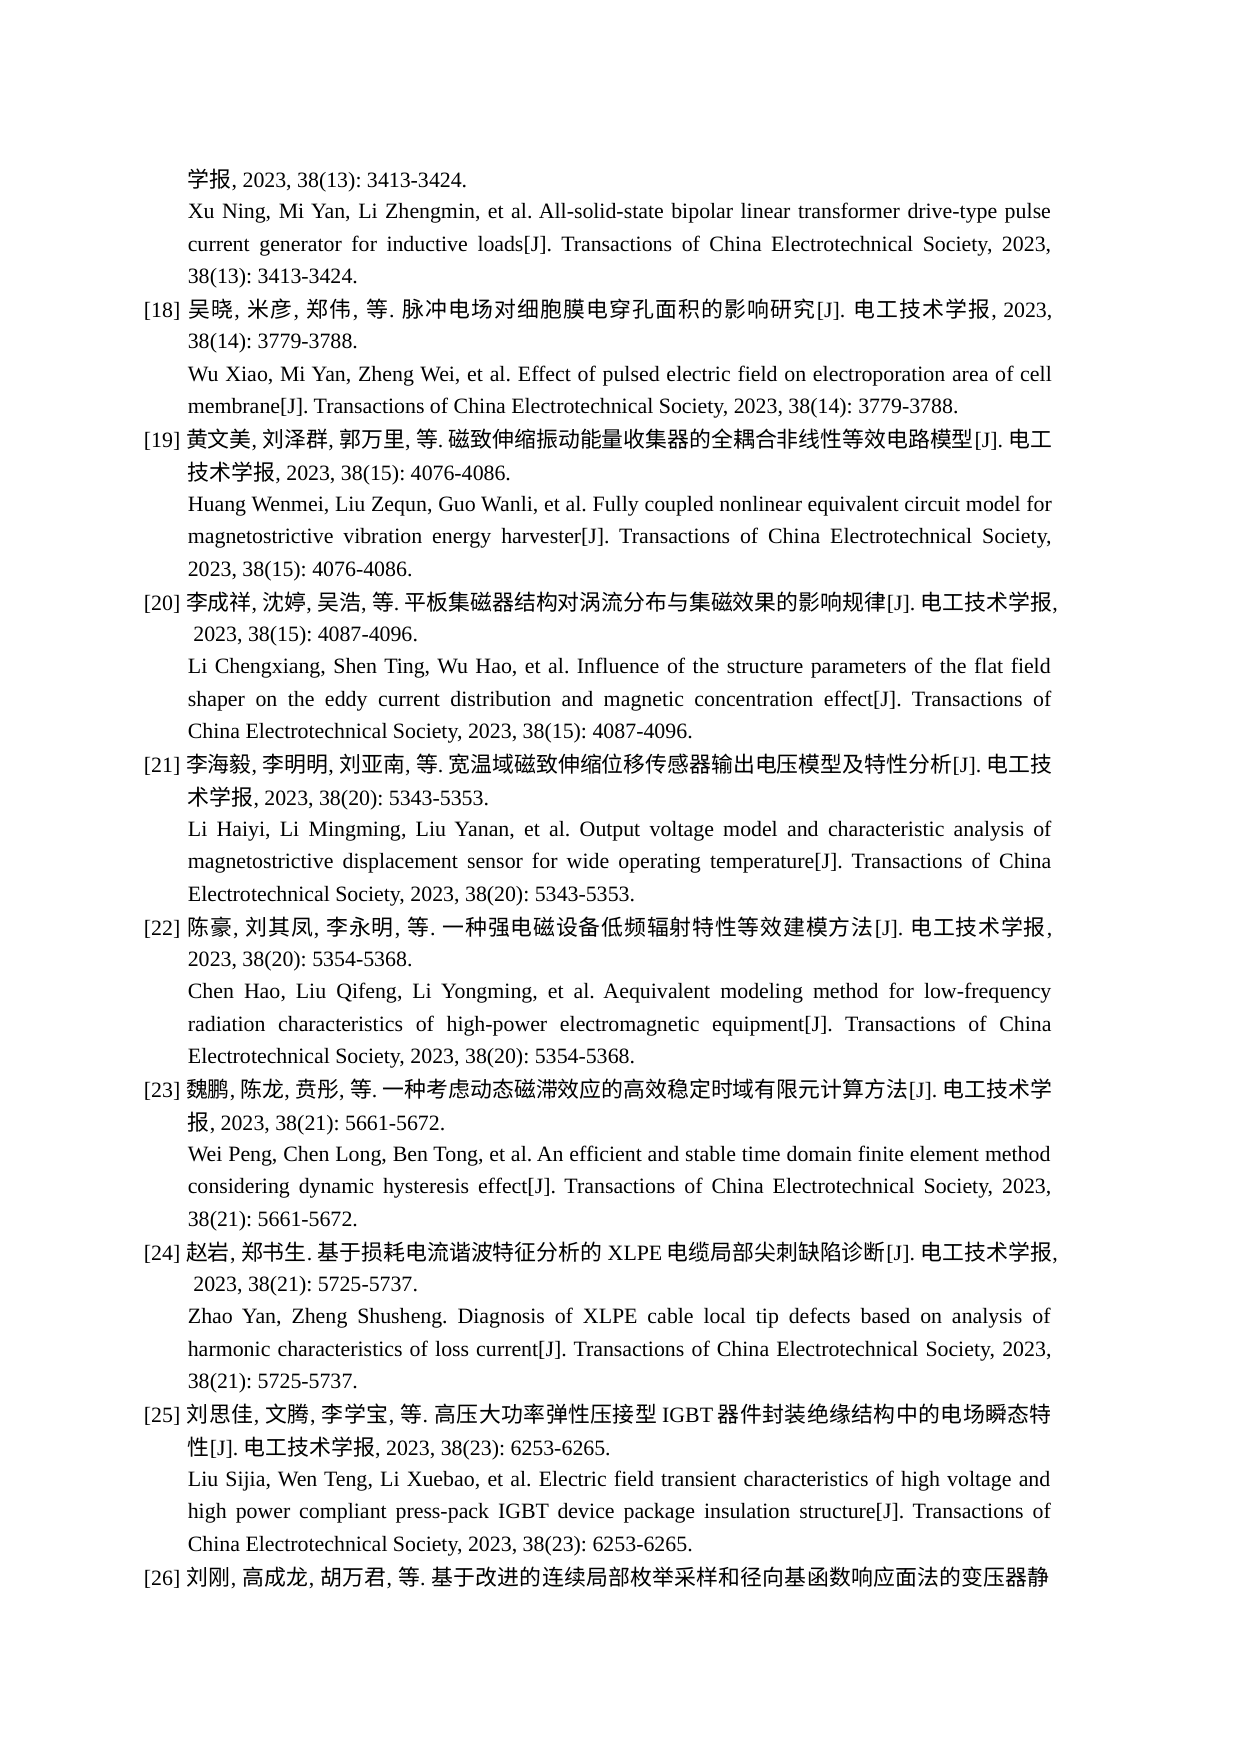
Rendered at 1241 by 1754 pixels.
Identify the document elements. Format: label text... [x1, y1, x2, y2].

text [25] 刘思佳, 文腾, 李学宝, 等. 高压大功率弹性压接型IGBT器件封装绝缘结构中的电场瞬态特性[J]. 电工技术学报, 2023, 38(23): 6253-6265. Liu Sijia, Wen Teng, Li Xuebao, et al. Electric field transient characteristics of high voltage and high power compliant press-pack IGBT device package insulation structure[J]. Transactions of China Electrotechnical Society, 2023, 38(23): 6253-6265. [144, 1397, 1053, 1559]
text [22] 陈豪, 刘其凤, 李永明, 等. 一种强电磁设备低频辐射特性等效建模方法[J]. 电工技术学报, 2023, 38(20): 5354-5368. Chen Hao, Liu Qifeng, Li Yongming, et al. Aequivalent modeling method for low-frequency radiation characteristics of high-power electromagnetic equipment[J]. Transactions of China Electrotechnical Society, 2023, 38(20): 5354-5368. [144, 909, 1053, 1072]
text [20] 李成祥, 沈婷, 吴浩, 等. 平板集磁器结构对涡流分布与集磁效果的影响规律[J]. 电工技术学报, 2023, 38(15): 4087-4096. Li Chengxiang, Shen Ting, Wu Hao, et al. Influence of the structure parameters of the flat field shaper on the eddy current distribution and magnetic concentration effect[J]. Transactions of China Electrotechnical Society, 2023, 38(15): 4087-4096. [144, 584, 1053, 747]
text [23] 魏鹏, 陈龙, 贲彤, 等. 一种考虑动态磁滞效应的高效稳定时域有限元计算方法[J]. 电工技术学报, 2023, 38(21): 5661-5672. Wei Peng, Chen Long, Ben Tong, et al. An efficient and stable time domain finite element method considering dynamic hysteresis effect[J]. Transactions of China Electrotechnical Society, 2023, 38(21): 5661-5672. [144, 1072, 1053, 1234]
text [18] 吴晓, 米彦, 郑伟, 等. 脉冲电场对细胞膜电穿孔面积的影响研究[J]. 电工技术学报, 2023, 38(14): 3779-3788. Wu Xiao, Mi Yan, Zheng Wei, et al. Effect of pulsed electric field on electroporation area of cell membrane[J]. Transactions of China Electrotechnical Society, 2023, 38(14): 3779-3788. [144, 292, 1053, 422]
text [24] 赵岩, 郑书生. 基于损耗电流谐波特征分析的XLPE电缆局部尖刺缺陷诊断[J]. 电工技术学报, 2023, 38(21): 5725-5737. Zhao Yan, Zheng Shusheng. Diagnosis of XLPE cable local tip defects based on analysis of harmonic characteristics of loss current[J]. Transactions of China Electrotechnical Society, 2023, 38(21): 5725-5737. [144, 1234, 1053, 1397]
text [21] 李海毅, 李明明, 刘亚南, 等. 宽温域磁致伸缩位移传感器输出电压模型及特性分析[J]. 电工技术学报, 2023, 38(20): 5343-5353. Li Haiyi, Li Mingming, Liu Yanan, et al. Output voltage model and characteristic analysis of magnetostrictive displacement sensor for wide operating temperature[J]. Transactions of China Electrotechnical Society, 2023, 38(20): 5343-5353. [144, 747, 1053, 909]
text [144, 1559, 1053, 1592]
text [144, 162, 1053, 292]
text [19] 黄文美, 刘泽群, 郭万里, 等. 磁致伸缩振动能量收集器的全耦合非线性等效电路模型[J]. 电工技术学报, 2023, 38(15): 4076-4086. Huang Wenmei, Liu Zequn, Guo Wanli, et al. Fully coupled nonlinear equivalent circuit model for magnetostrictive vibration energy harvester[J]. Transactions of China Electrotechnical Society, 2023, 38(15): 4076-4086. [144, 422, 1053, 584]
